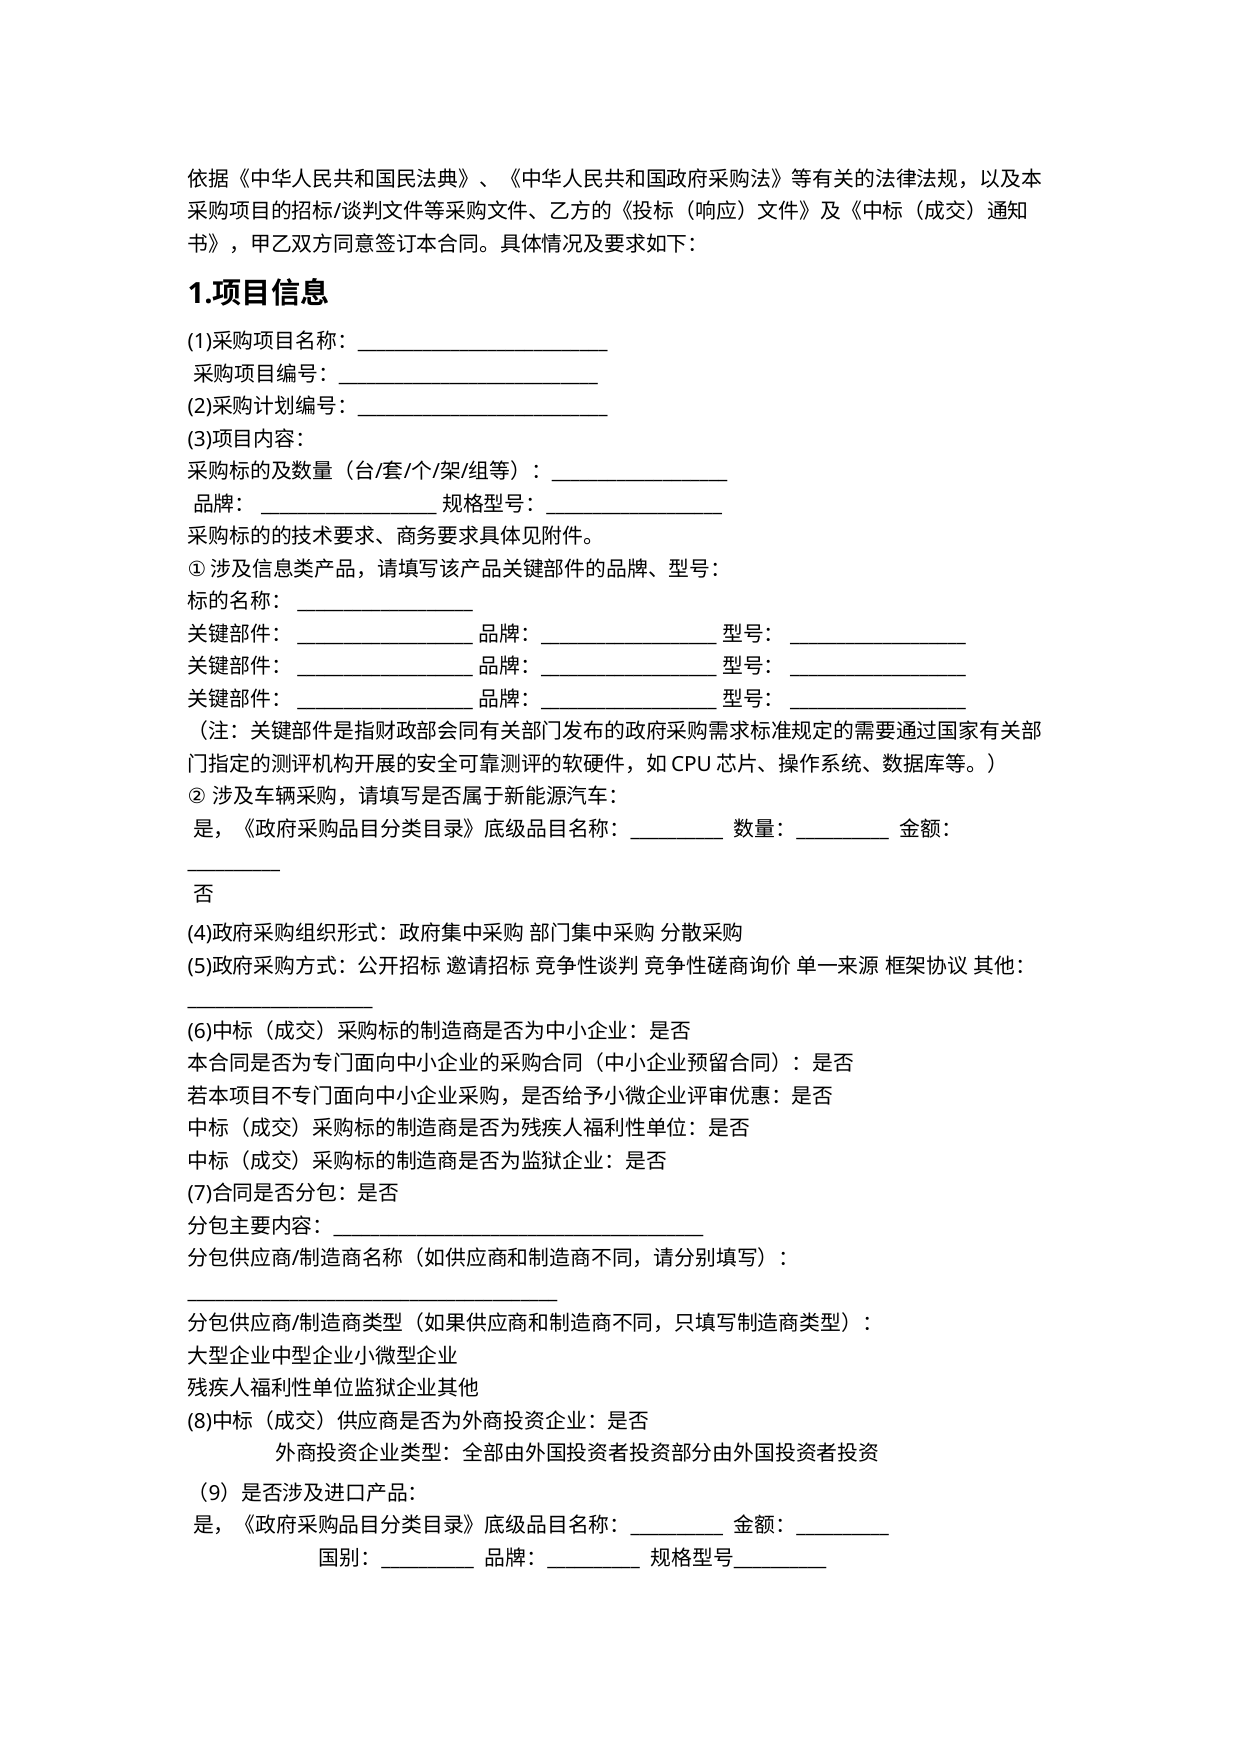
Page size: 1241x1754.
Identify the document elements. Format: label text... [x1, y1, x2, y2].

text 残疾人福利性单位监狱企业其他 [187, 1372, 1053, 1404]
text 中标（成交）采购标的制造商是否为监狱企业：是否 [187, 1144, 1053, 1177]
text 关键部件： ___________________ 品牌：___________________ 型号： ___________________ [187, 617, 1053, 649]
text (2)采购计划编号：___________________________ [187, 389, 1053, 422]
text 本合同是否为专门面向中小企业的采购合同（中小企业预留合同）：是否 [187, 1047, 1053, 1079]
text ②涉及车辆采购，请填写是否属于新能源汽车： [187, 779, 1053, 812]
text 关键部件： ___________________ 品牌：___________________ 型号： ___________________ [187, 682, 1053, 714]
text 1.项目信息 [187, 259, 1053, 324]
text 关键部件： ___________________ 品牌：___________________ 型号： ___________________ [187, 649, 1053, 682]
text 否 [187, 877, 1053, 909]
text 品牌： ___________________ 规格型号：___________________ [187, 487, 1053, 519]
text ________________________________________ [187, 1274, 1053, 1307]
text 是，《政府采购品目分类目录》底级品目名称：__________ 数量：__________ 金额：__________ [187, 812, 1053, 877]
text 大型企业中型企业小微型企业 [187, 1339, 1053, 1372]
text 标的名称： ___________________ [187, 584, 1053, 617]
text (6)中标（成交）采购标的制造商是否为中小企业：是否 [187, 1014, 1053, 1047]
text 采购项目编号：____________________________ [187, 357, 1053, 389]
text 分包主要内容：________________________________________ [187, 1209, 1053, 1242]
text (7)合同是否分包：是否 [187, 1177, 1053, 1209]
text 分包供应商/制造商名称（如供应商和制造商不同，请分别填写）： [187, 1242, 1053, 1274]
text 若本项目不专门面向中小企业采购，是否给予小微企业评审优惠：是否 [187, 1079, 1053, 1112]
text (8)中标（成交）供应商是否为外商投资企业：是否 [187, 1404, 1053, 1437]
text 采购标的及数量（台/套/个/架/组等）：___________________ [187, 454, 1053, 487]
text 中标（成交）采购标的制造商是否为残疾人福利性单位：是否 [187, 1112, 1053, 1144]
text （注：关键部件是指财政部会同有关部门发布的政府采购需求标准规定的需要通过国家有关部门指定的测评机构开展的安全可靠测评的软硬件，如CPU芯片、操作系统、数据库等。） [187, 714, 1053, 779]
text (1)采购项目名称：___________________________ [187, 324, 1053, 357]
text (3)项目内容： [187, 422, 1053, 454]
text (4)政府采购组织形式：政府集中采购 部门集中采购 分散采购 [187, 917, 1053, 949]
text 外商投资企业类型：全部由外国投资者投资部分由外国投资者投资 [187, 1437, 1053, 1469]
text 采购标的的技术要求、商务要求具体见附件。 [187, 519, 1053, 552]
text (5)政府采购方式：公开招标 邀请招标 竞争性谈判 竞争性磋商询价 单一来源 框架协议 其他：____________________ [187, 949, 1053, 1014]
text 是，《政府采购品目分类目录》底级品目名称：__________ 金额：__________ [187, 1509, 1053, 1541]
text 分包供应商/制造商类型（如果供应商和制造商不同，只填写制造商类型）： [187, 1307, 1053, 1339]
text ①涉及信息类产品，请填写该产品关键部件的品牌、型号： [187, 552, 1053, 584]
text （9）是否涉及进口产品： [187, 1476, 1053, 1509]
text 依据《中华人民共和国民法典》、《中华人民共和国政府采购法》等有关的法律法规，以及本采购项目的招标/谈判文件等采购文件、乙方的《投标（响应）文件》及《中标（成交）通知书》，甲乙双方同意签订本合同。具体情况及要求如下： [187, 162, 1053, 259]
text 国别：__________ 品牌：__________ 规格型号__________ [187, 1541, 1053, 1574]
